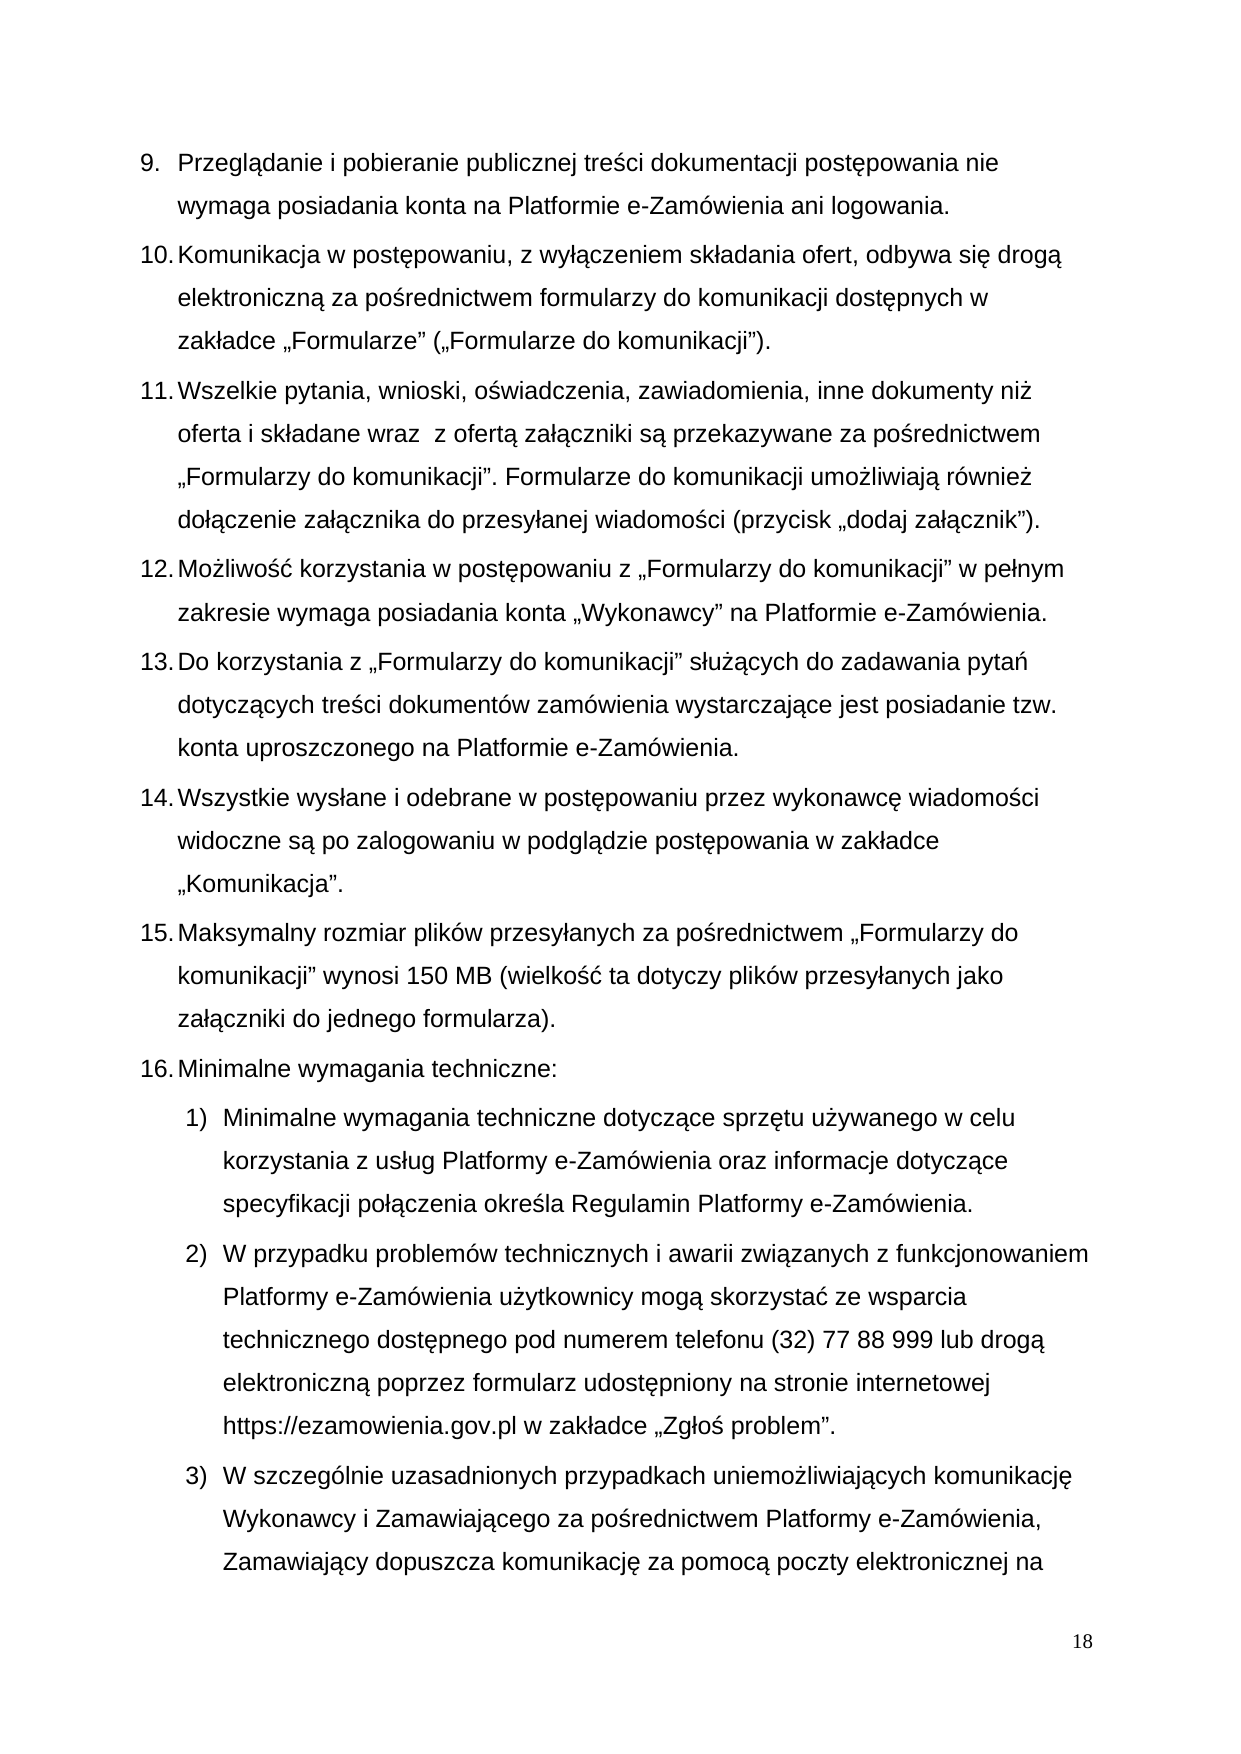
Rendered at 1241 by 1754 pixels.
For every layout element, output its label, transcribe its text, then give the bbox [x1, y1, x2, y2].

list Maksymalny rozmiar plików przesyłanych za pośrednictwem „Formularzy do komunikacji” wynosi 150 MB (wielkość ta dotyczy plików przesyłanych jako załączniki do jednego formularza). [140, 918, 1093, 1033]
list W przypadku problemów technicznych i awarii związanych z funkcjonowaniem Platformy e-Zamówienia użytkownicy mogą skorzystać ze wsparcia technicznego dostępnego pod numerem telefonu (32) 77 88 999 lub drogą elektroniczną poprzez formularz udostępniony na stronie internetowej https://ezamowienia.gov.pl w zakładce „Zgłoś problem”. [185, 1239, 1093, 1440]
list Minimalne wymagania techniczne: [140, 1054, 1093, 1083]
list Przeglądanie i pobieranie publicznej treści dokumentacji postępowania nie wymaga posiadania konta na Platformie e-Zamówienia ani logowania. [140, 148, 1093, 219]
list Możliwość korzystania w postępowaniu z „Formularzy do komunikacji” w pełnym zakresie wymaga posiadania konta „Wykonawcy” na Platformie e-Zamówienia. [140, 554, 1093, 626]
list Minimalne wymagania techniczne dotyczące sprzętu używanego w celu korzystania z usług Platformy e-Zamówienia oraz informacje dotyczące specyfikacji połączenia określa Regulamin Platformy e-Zamówienia. [185, 1103, 1093, 1218]
list Komunikacja w postępowaniu, z wyłączeniem składania ofert, odbywa się drogą elektroniczną za pośrednictwem formularzy do komunikacji dostępnych w zakładce „Formularze” („Formularze do komunikacji”). [140, 240, 1093, 355]
list Do korzystania z „Formularzy do komunikacji” służących do zadawania pytań dotyczących treści dokumentów zamówienia wystarczające jest posiadanie tzw. konta uproszczonego na Platformie e-Zamówienia. [140, 647, 1093, 762]
list Wszelkie pytania, wnioski, oświadczenia, zawiadomienia, inne dokumenty niż oferta i składane wraz z ofertą załączniki są przekazywane za pośrednictwem „Formularzy do komunikacji”. Formularze do komunikacji umożliwiają również dołączenie załącznika do przesyłanej wiadomości (przycisk „dodaj załącznik”). [140, 376, 1093, 534]
list Wszystkie wysłane i odebrane w postępowaniu przez wykonawcę wiadomości widoczne są po zalogowaniu w podglądzie postępowania w zakładce „Komunikacja”. [140, 783, 1093, 898]
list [185, 1461, 1093, 1576]
